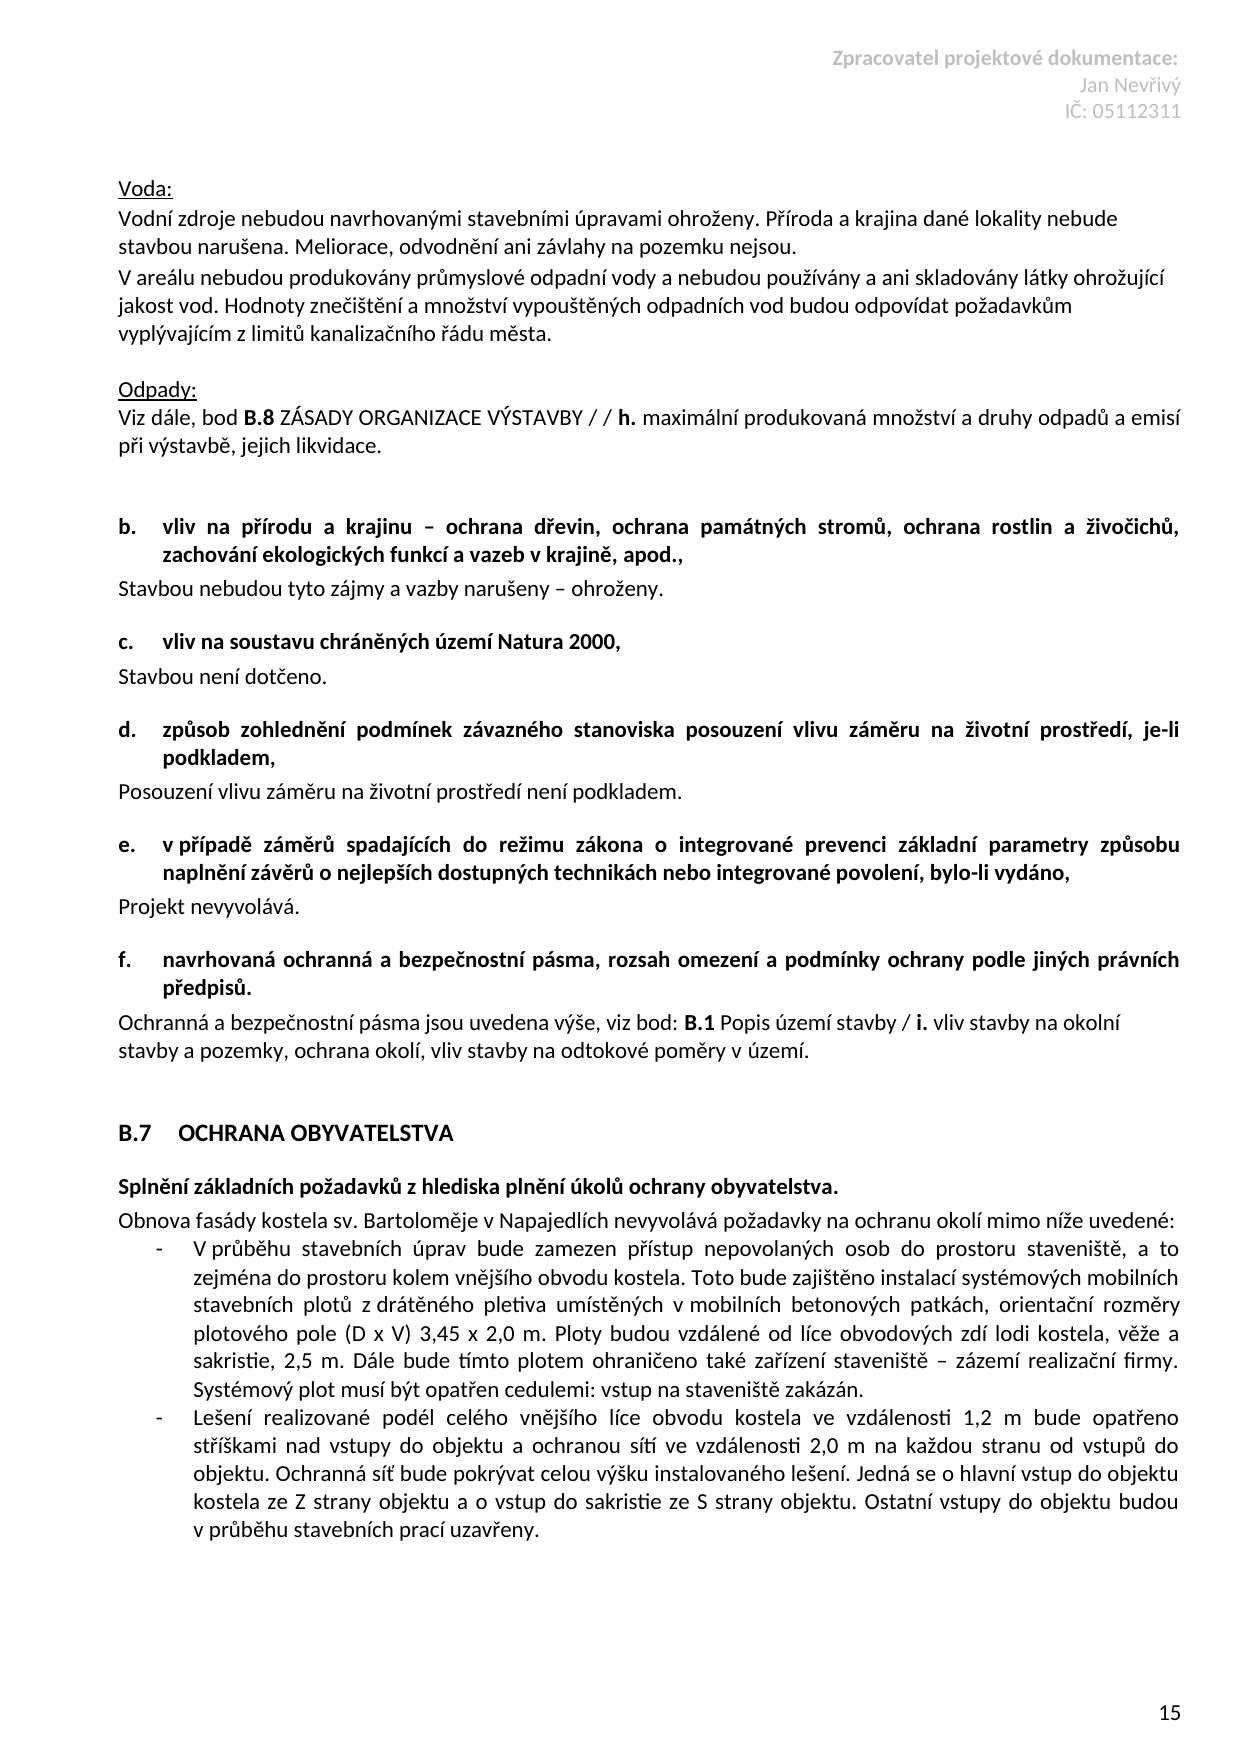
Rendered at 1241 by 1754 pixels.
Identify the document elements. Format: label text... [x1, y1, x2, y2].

text Posouzení vlivu záměru na životní prostředí není podkladem. [118, 777, 1181, 805]
text Stavbou není dotčeno. [118, 662, 1181, 690]
text V areálu nebudou produkovány průmyslové odpadní vody a nebudou používány a ani skladovány látky ohrožující jakost vod. Hodnoty znečištění a množství vypouštěných odpadních vod budou odpovídat požadavkům vyplývajícím z limitů kanalizačního řádu města. [118, 263, 1181, 347]
text Vodní zdroje nebudou navrhovanými stavebními úpravami ohroženy. Příroda a krajina dané lokality nebude stavbou narušena. Meliorace, odvodnění ani závlahy na pozemku nejsou. [118, 204, 1181, 260]
text Viz dále, bod B.8 ZÁSADY ORGANIZACE VÝSTAVBY / / h. maximální produkovaná množství a druhy odpadů a emisí při výstavbě, jejich likvidace. [118, 403, 1181, 459]
text Ochranná a bezpečnostní pásma jsou uvedena výše, viz bod: B.1 Popis území stavby / i. vliv stavby na okolní stavby a pozemky, ochrana okolí, vliv stavby na odtokové poměry v území. [118, 1008, 1181, 1064]
subtitle v případě záměrů spadajících do režimu zákona o integrované prevenci základní parametry způsobu naplnění závěrů o nejlepších dostupných technikách nebo integrované povolení, bylo-li vydáno, [118, 830, 1181, 886]
list V průběhu stavebních úprav bude zamezen přístup nepovolaných osob do prostoru staveniště, a to zejména do prostoru kolem vnějšího obvodu kostela. Toto bude zajištěno instalací systémových mobilních stavebních plotů z drátěného pletiva umístěných v mobilních betonových patkách, orientační rozměry plotového pole (D x V) 3,45 x 2,0 m. Ploty budou vzdálené od líce obvodových zdí lodi kostela, věže a sakristie, 2,5 m. Dále bude tímto plotem ohraničeno také zařízení staveniště – zázemí realizační firmy. Systémový plot musí být opatřen cedulemi: vstup na staveniště zakázán. [156, 1234, 1181, 1403]
subtitle vliv na soustavu chráněných území Natura 2000, [118, 627, 1181, 656]
subtitle OCHRANA OBYVATELSTVA [118, 1117, 1181, 1147]
text Odpady: [118, 375, 1181, 403]
subtitle způsob zohlednění podmínek závazného stanoviska posouzení vlivu záměru na životní prostředí, je-li podkladem, [118, 715, 1181, 771]
subtitle Splnění základních požadavků z hlediska plnění úkolů ochrany obyvatelstva. [118, 1172, 1181, 1200]
text Obnova fasády kostela sv. Bartoloměje v Napajedlích nevyvolává požadavky na ochranu okolí mimo níže uvedené: [118, 1207, 1181, 1234]
text Voda: [118, 174, 1181, 202]
subtitle navrhovaná ochranná a bezpečnostní pásma, rozsah omezení a podmínky ochrany podle jiných právních předpisů. [118, 945, 1181, 1001]
text Projekt nevyvolává. [118, 892, 1181, 920]
text Stavbou nebudou tyto zájmy a vazby narušeny – ohroženy. [118, 574, 1181, 602]
subtitle vliv na přírodu a krajinu – ochrana dřevin, ochrana památných stromů, ochrana rostlin a živočichů, zachování ekologických funkcí a vazeb v krajině, apod., [118, 512, 1181, 568]
list Lešení realizované podél celého vnějšího líce obvodu kostela ve vzdálenosti 1,2 m bude opatřeno stříškami nad vstupy do objektu a ochranou sítí ve vzdálenosti 2,0 m na každou stranu od vstupů do objektu. Ochranná síť bude pokrývat celou výšku instalovaného lešení. Jedná se o hlavní vstup do objektu kostela ze Z strany objektu a o vstup do sakristie ze S strany objektu. Ostatní vstupy do objektu budou v průběhu stavebních prací uzavřeny. [156, 1403, 1181, 1543]
